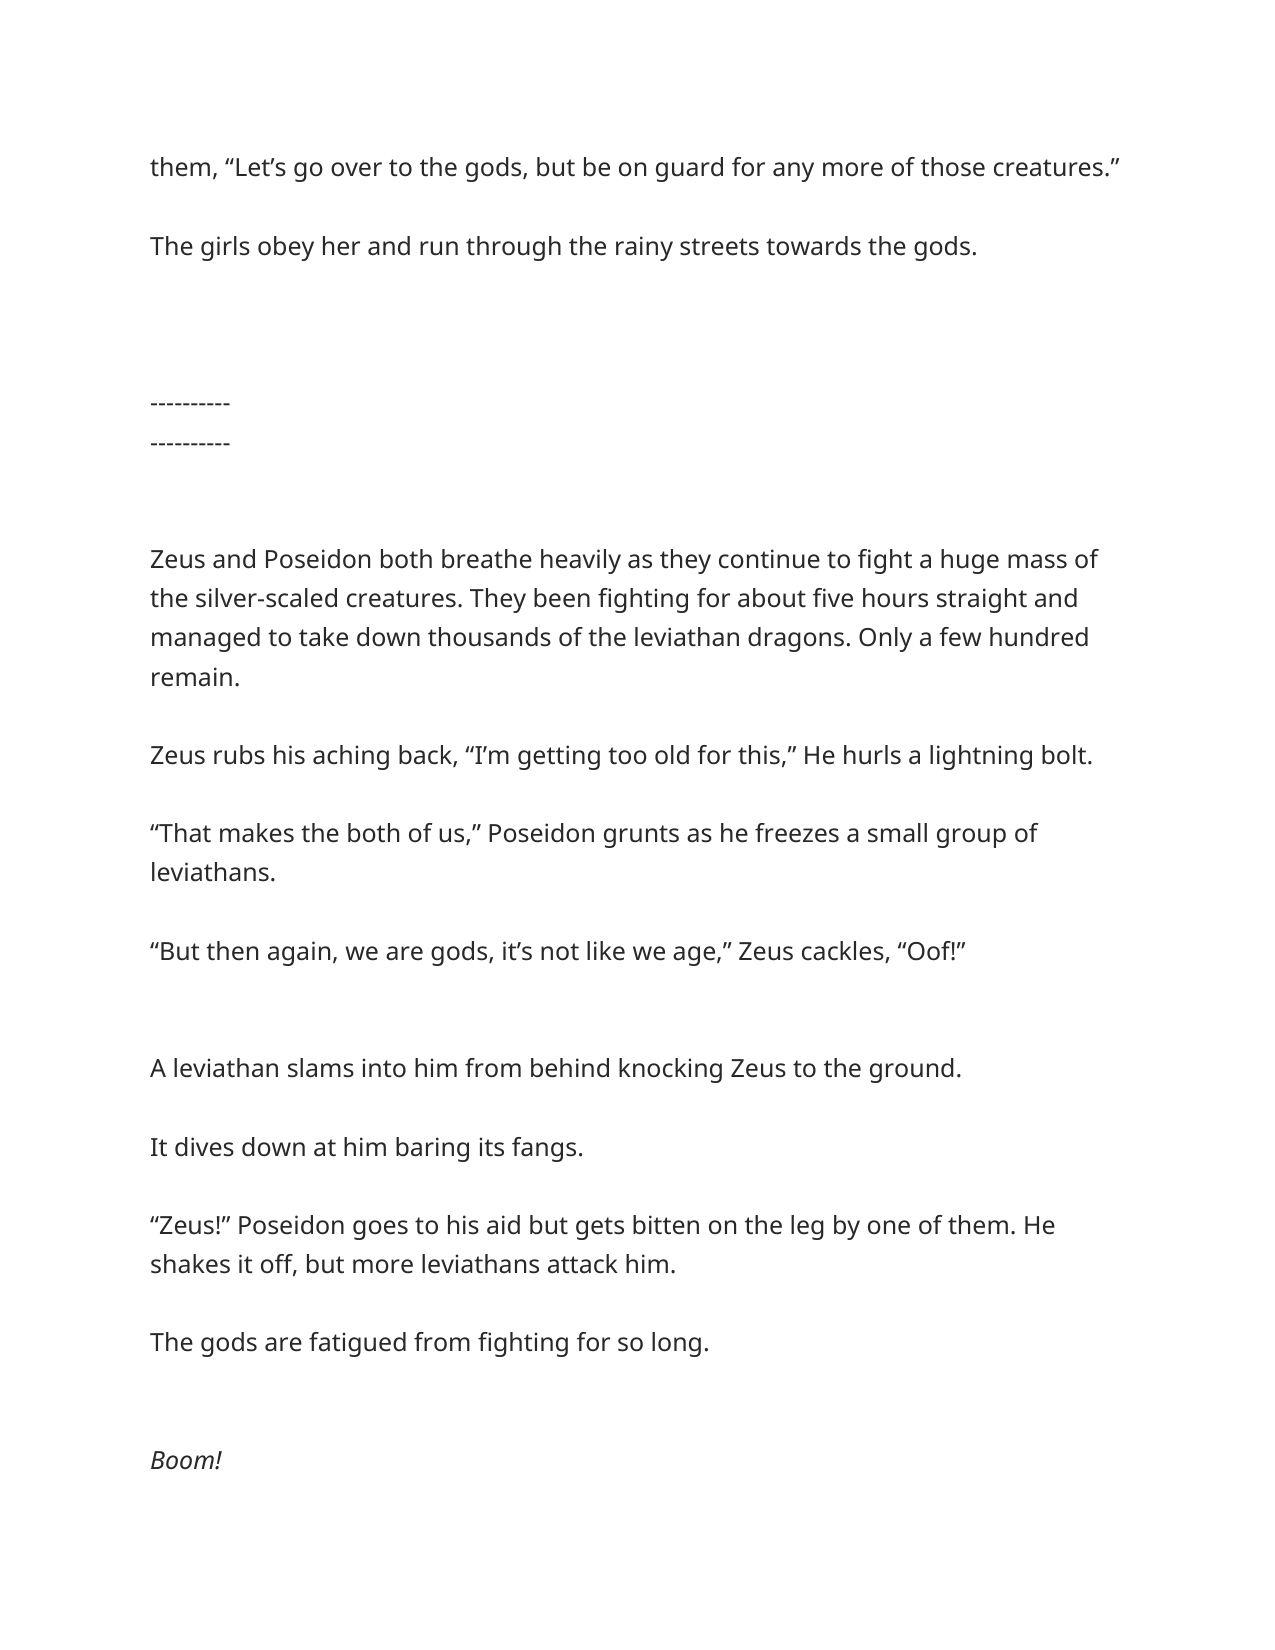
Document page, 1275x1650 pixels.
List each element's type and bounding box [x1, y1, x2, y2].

text [150, 150, 1125, 1477]
